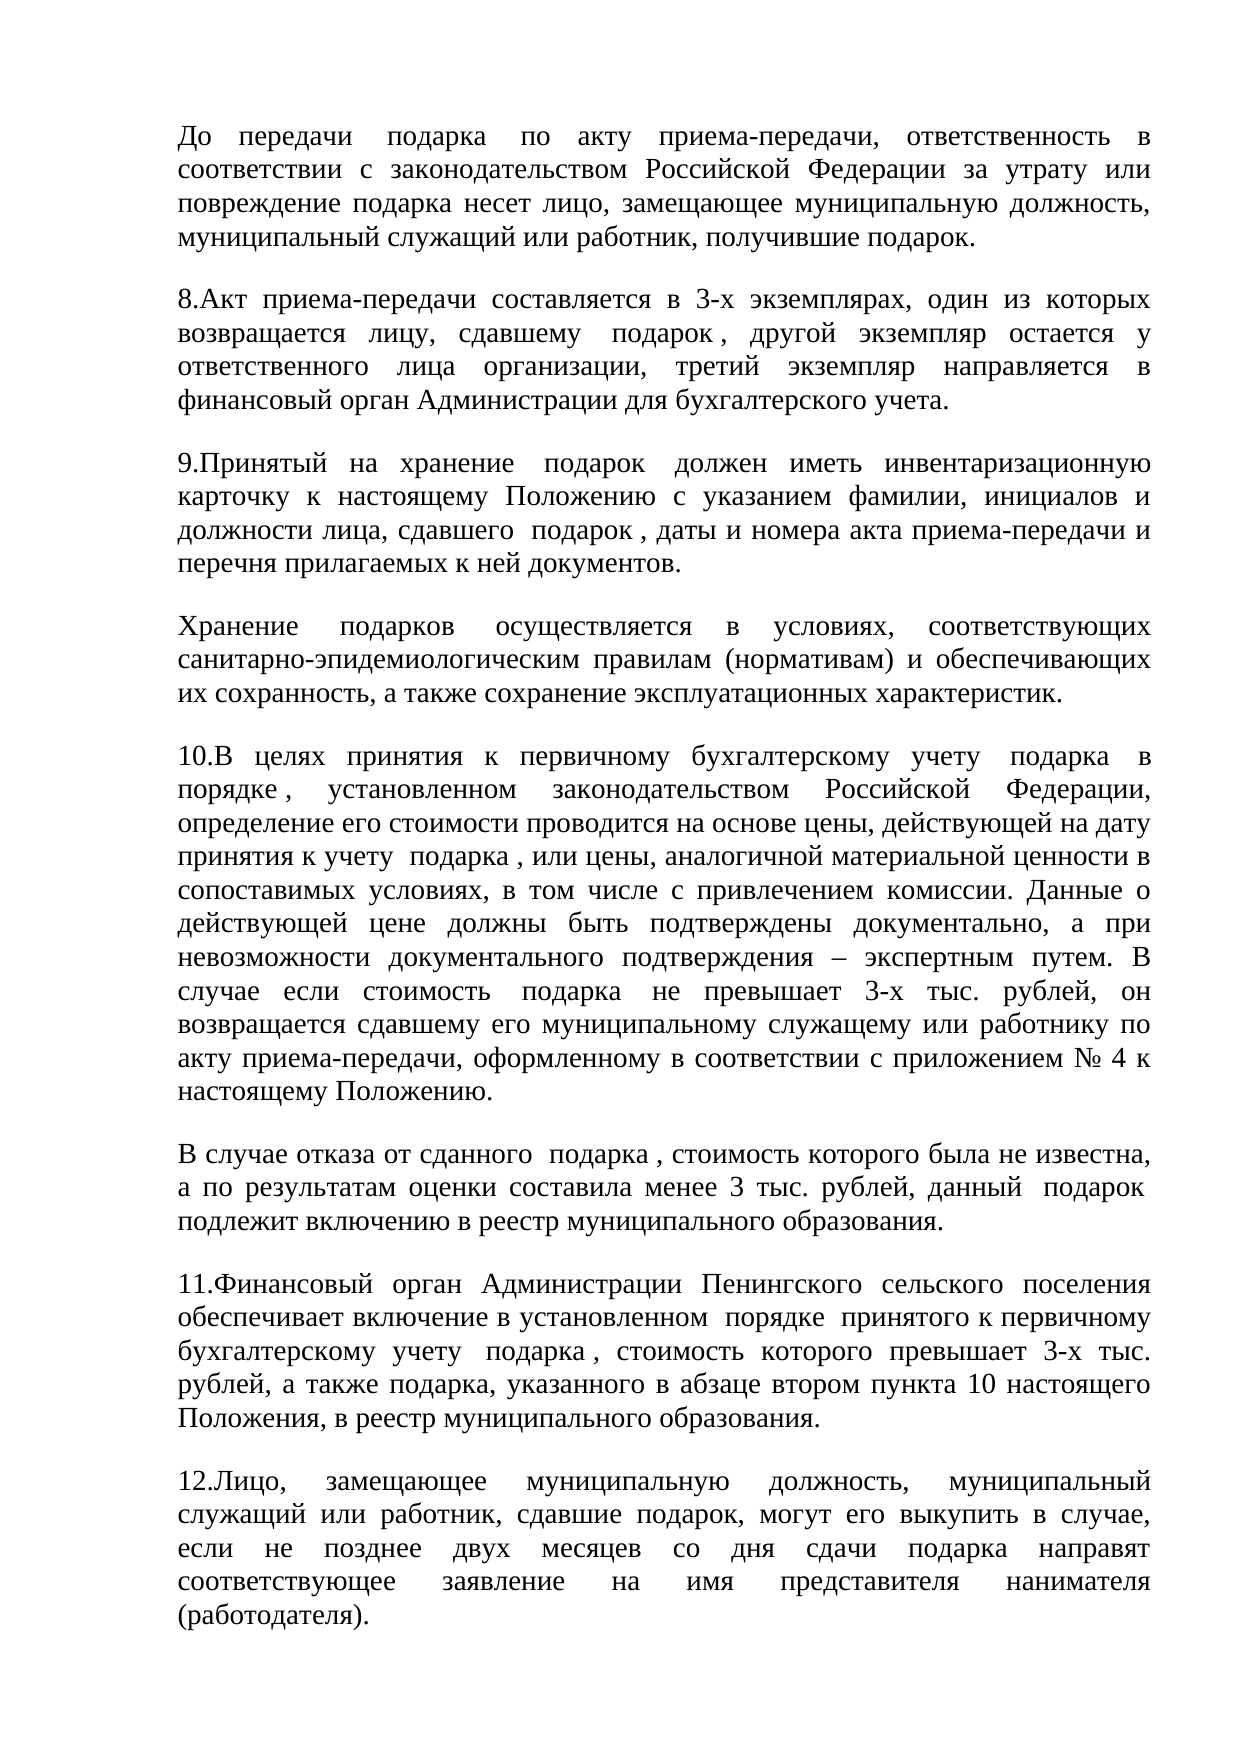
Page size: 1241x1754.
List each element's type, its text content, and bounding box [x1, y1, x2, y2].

text 10.В целях принятия к первичному бухгалтерскому учету подарка в порядке , установленном законодательством Российской Федерации, определение его стоимости проводится на основе цены, действующей на дату принятия к учету подарка , или цены, аналогичной материальной ценности в сопоставимых условиях, в том числе с привлечением комиссии. Данные о действующей цене должны быть подтверждены документально, а при невозможности документального подтверждения – экспертным путем. В случае если стоимость подарка не превышает 3-х тыс. рублей, он возвращается сдавшему его муниципальному служащему или работнику по акту приема-передачи, оформленному в соответствии с приложением № 4 к настоящему Положению. [177, 738, 1152, 1107]
text 12.Лицо, замещающее муниципальную должность, муниципальный служащий или работник, сдавшие подарок, могут его выкупить в случае, если не позднее двух месяцев со дня сдачи подарка направят соответствующее заявление на имя представителя нанимателя (работодателя). [177, 1463, 1152, 1630]
text 9.Принятый на хранение подарок должен иметь инвентаризационную карточку к настоящему Положению с указанием фамилии, инициалов и должности лица, сдавшего подарок , даты и номера акта приема-передачи и перечня прилагаемых к ней документов. [177, 445, 1152, 579]
text В случае отказа от сданного подарка , стоимость которого была не известна, а по результатам оценки составила менее 3 тыс. рублей, данный подарок подлежит включению в реестр муниципального образования. [177, 1136, 1152, 1237]
text Хранение подарков осуществляется в условиях, соответствующих санитарно-эпидемиологическим правилам (нормативам) и обеспечивающих их сохранность, а также сохранение эксплуатационных характеристик. [177, 608, 1152, 709]
text 8.Акт приема-передачи составляется в 3-х экземплярах, один из которых возвращается лицу, сдавшему подарок , другой экземпляр остается у ответственного лица организации, третий экземпляр направляется в финансовый орган Администрации для бухгалтерского учета. [177, 281, 1152, 416]
text 11.Финансовый орган Администрации Пенингского сельского поселения обеспечивает включение в установленном порядке принятого к первичному бухгалтерскому учету подарка , стоимость которого превышает 3-х тыс. рублей, а также подарка, указанного в абзаце втором пункта 10 настоящего Положения, в реестр муниципального образования. [177, 1266, 1152, 1433]
text До передачи подарка по акту приема-передачи, ответственность в соответствии с законодательством Российской Федерации за утрату или повреждение подарка несет лицо, замещающее муниципальную должность, муниципальный служащий или работник, получившие подарок. [177, 118, 1152, 252]
